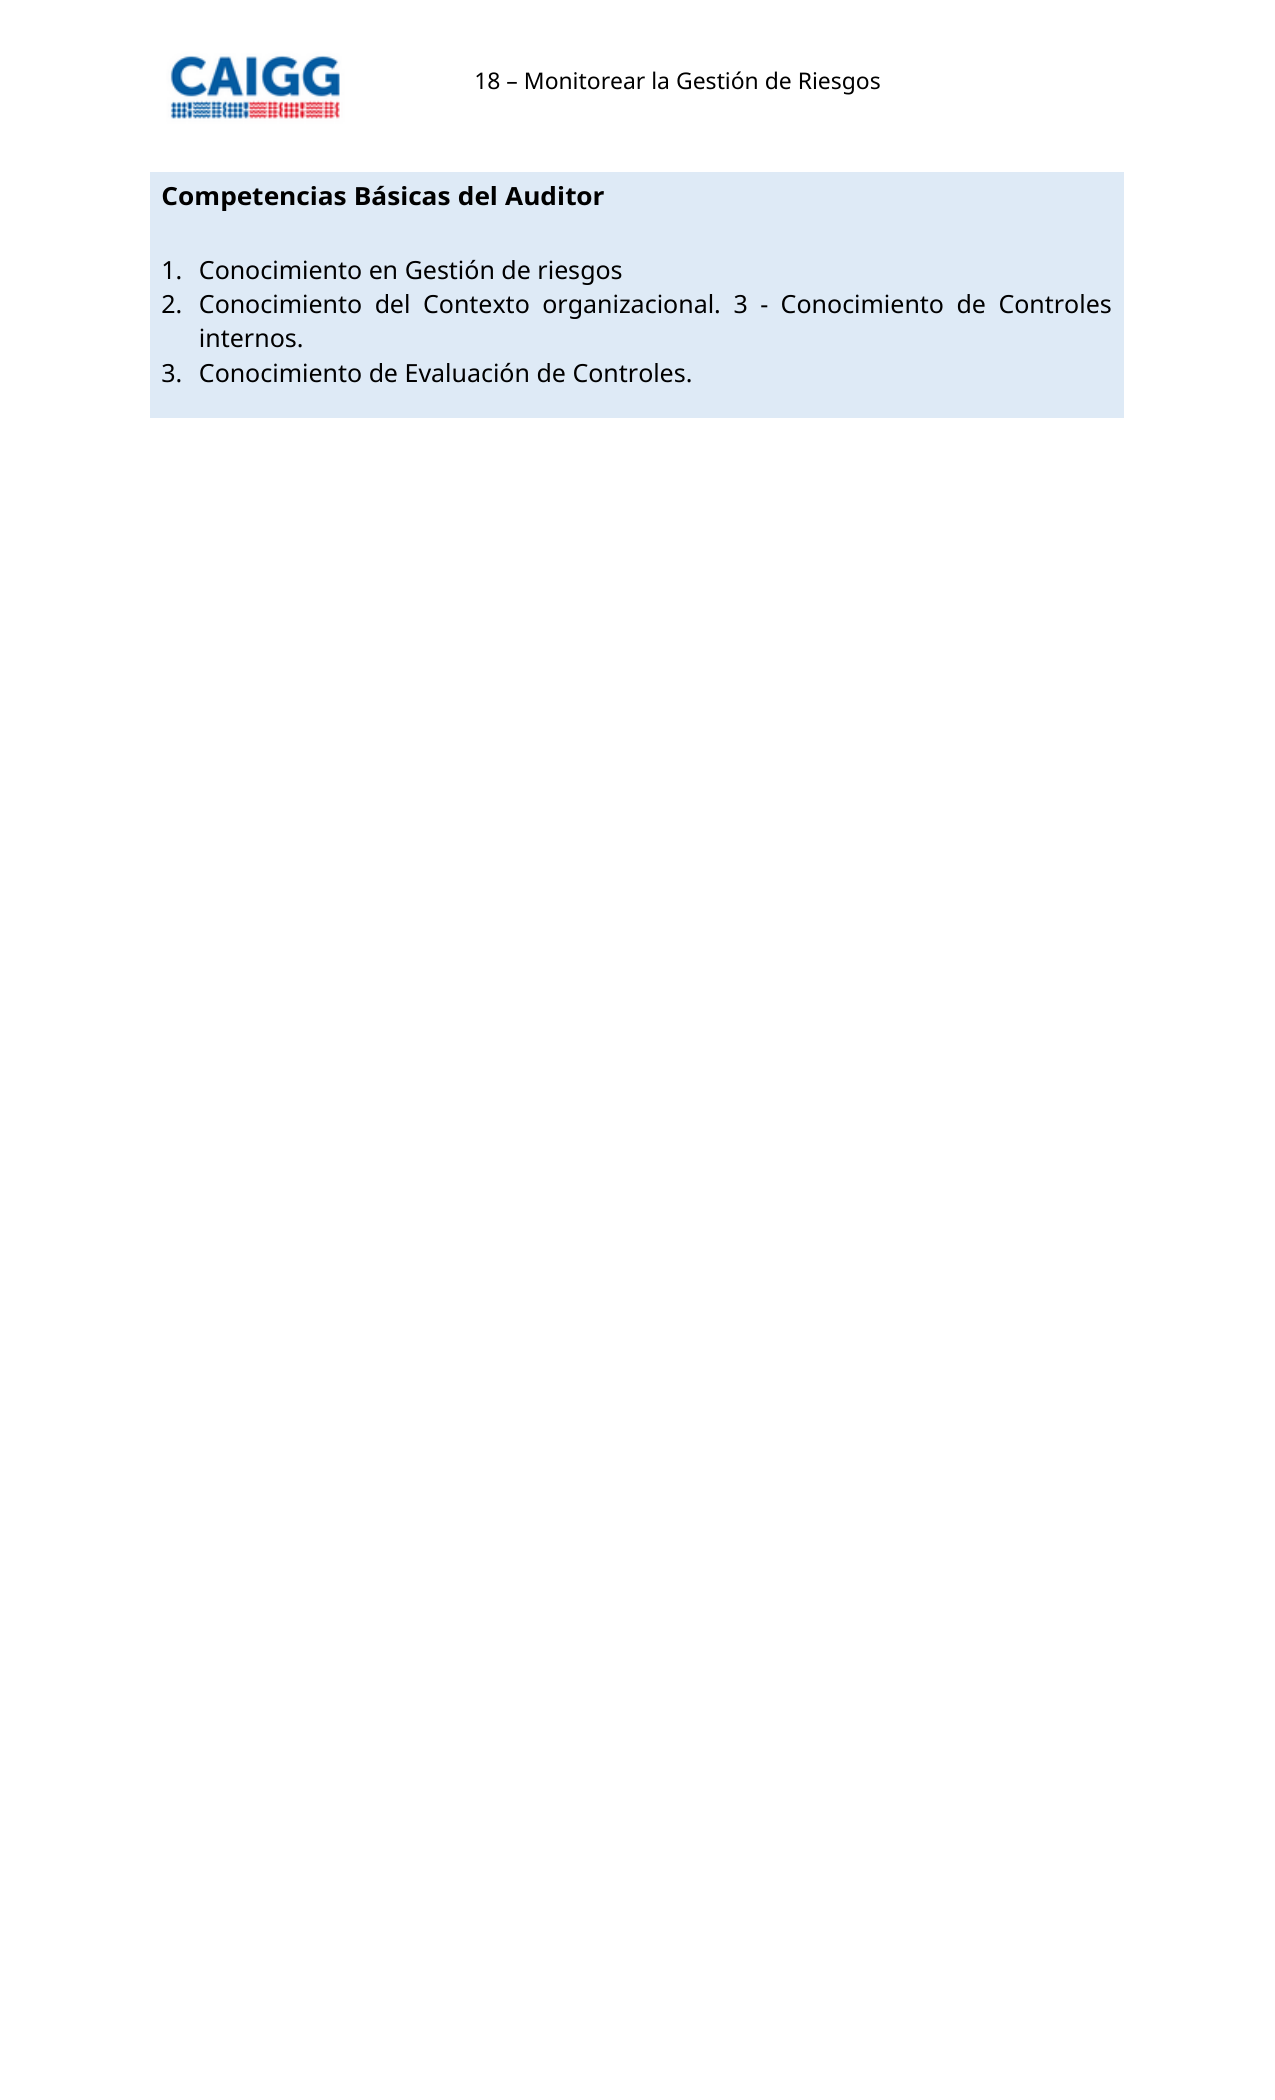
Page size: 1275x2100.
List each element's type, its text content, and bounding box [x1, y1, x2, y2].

table_header Competencias Básicas del Auditor Conocimiento en Gestión de riesgos Conocimiento del Contexto organizacional. 3 - Conocimiento de Controles internos. Conocimiento de Evaluación de Controles. [150, 172, 1124, 418]
picture [140, 35, 379, 150]
